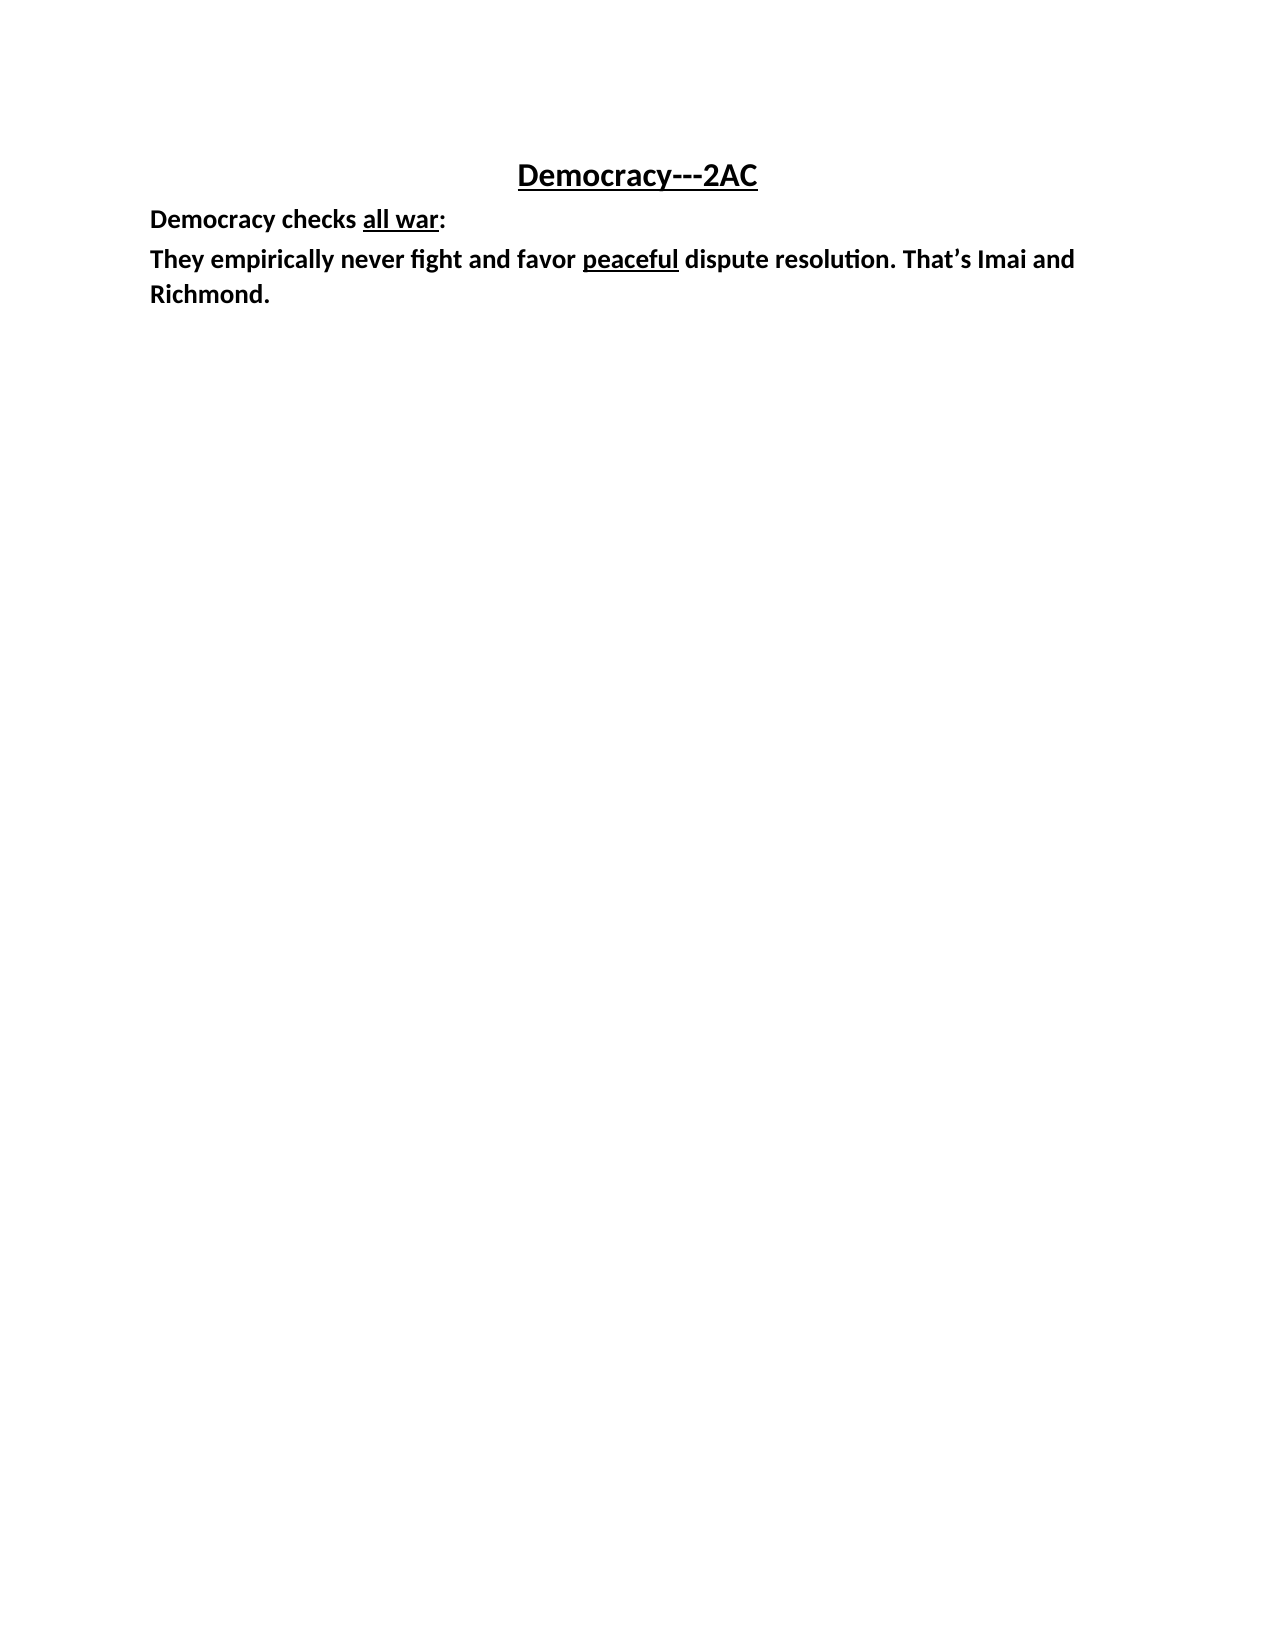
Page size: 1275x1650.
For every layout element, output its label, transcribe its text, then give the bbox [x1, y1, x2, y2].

subtitle They empirically never fight and favor peaceful dispute resolution. That’s Imai and Richmond. [150, 242, 1125, 311]
subtitle Democracy---2AC [150, 154, 1125, 195]
subtitle Democracy checks all war: [150, 202, 1125, 235]
